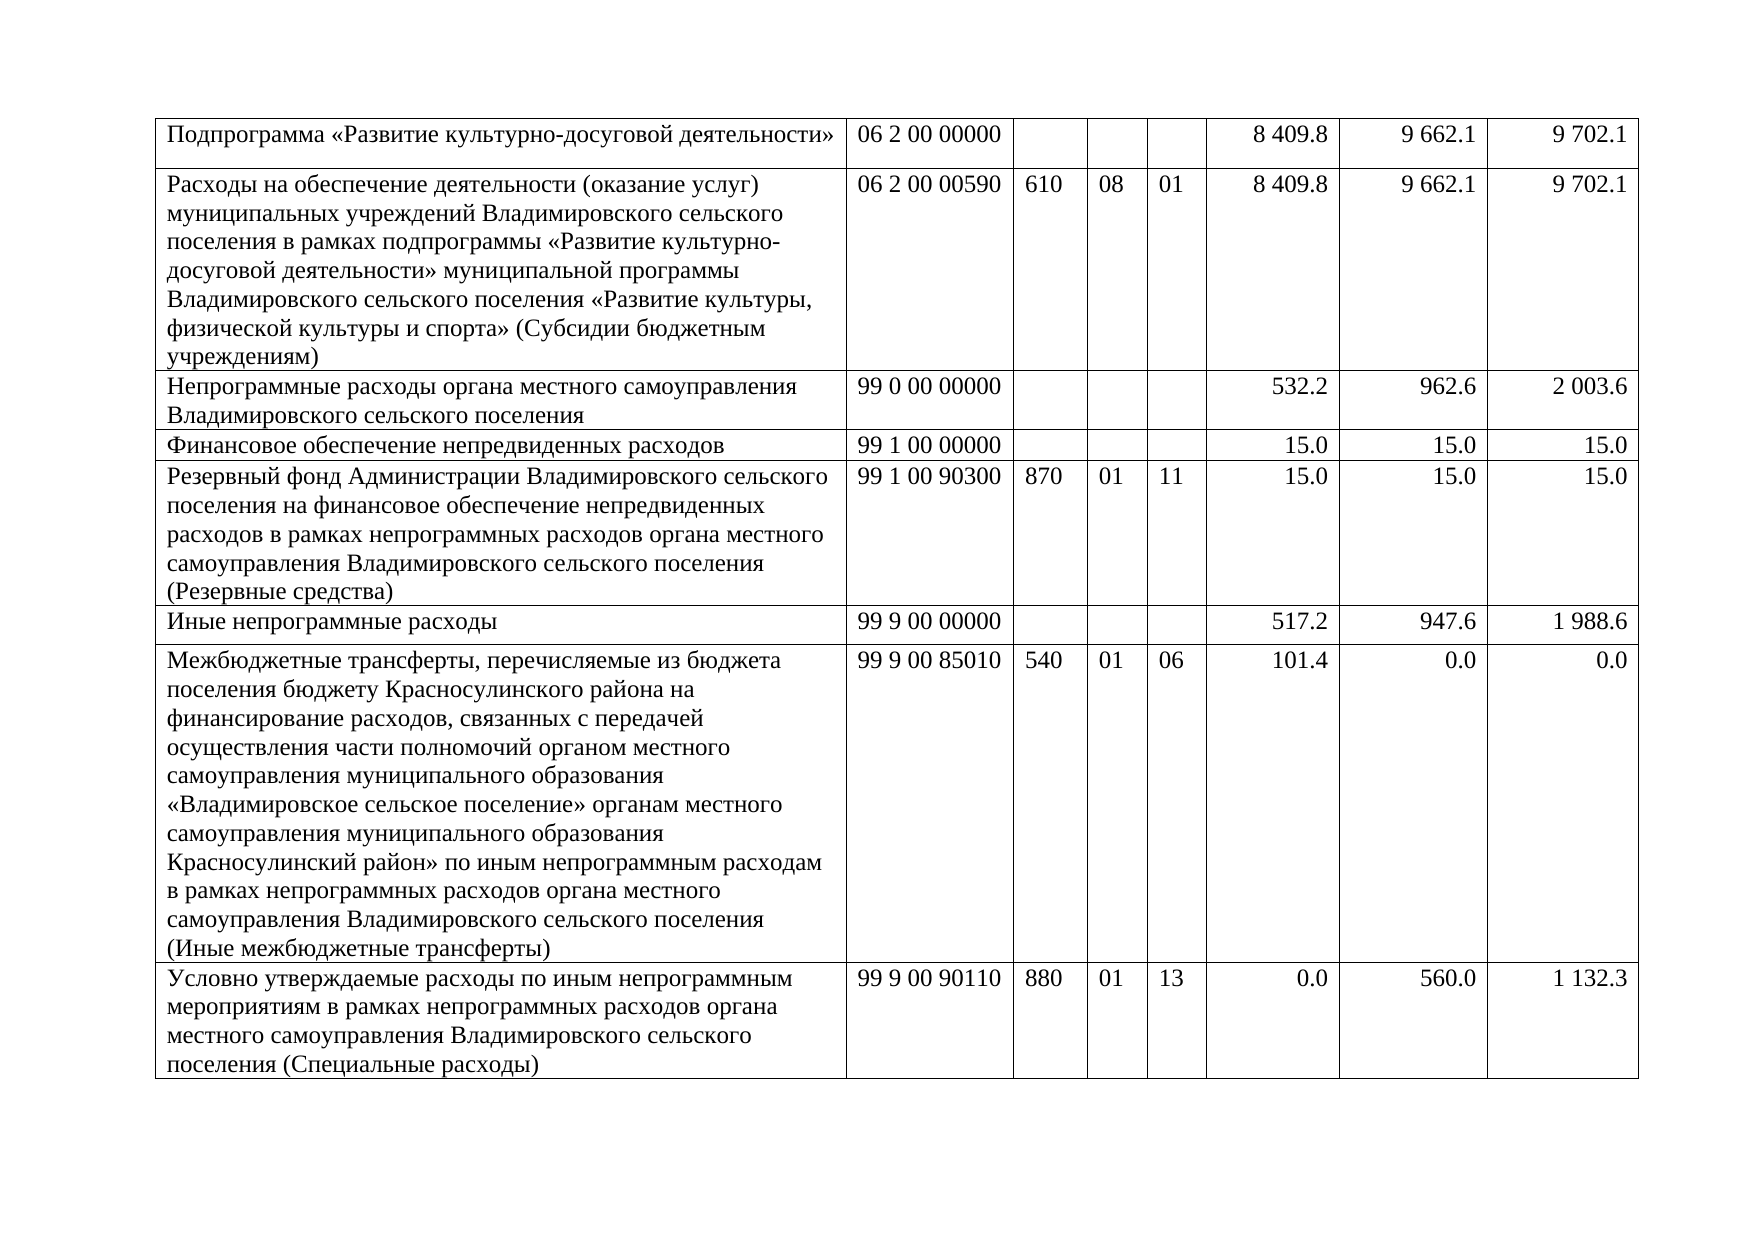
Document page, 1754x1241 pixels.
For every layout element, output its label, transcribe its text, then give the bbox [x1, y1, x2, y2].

table_cell Расходы на обеспечение деятельности (оказание услуг) муниципальных учреждений Владимировского сельского поселения в рамках подпрограммы «Развитие культурно-досуговой деятельности» муниципальной программы Владимировского сельского поселения «Развитие культуры, физической культуры и спорта» (Субсидии бюджетным учреждениям) [156, 169, 846, 370]
table_cell [1088, 430, 1147, 460]
table_cell [1088, 119, 1147, 168]
table_cell 0.0 [1488, 645, 1638, 962]
table_cell [1014, 430, 1087, 460]
table_cell 11 [1148, 461, 1206, 605]
table_cell 9 702.1 [1488, 119, 1638, 168]
table_cell 101.4 [1207, 645, 1339, 962]
table_cell 0.0 [1340, 645, 1487, 962]
table_cell 13 [1148, 963, 1206, 1078]
table_cell 540 [1014, 645, 1087, 962]
table_cell Финансовое обеспечение непредвиденных расходов [156, 430, 846, 460]
table_cell [1014, 606, 1087, 644]
table_cell Иные непрограммные расходы [156, 606, 846, 644]
table_cell 15.0 [1340, 430, 1487, 460]
table_cell 01 [1088, 461, 1147, 605]
table_cell 15.0 [1488, 430, 1638, 460]
table_cell 2 003.6 [1488, 371, 1638, 429]
table_cell 947.6 [1340, 606, 1487, 644]
table_cell [1088, 606, 1147, 644]
table_cell 01 [1088, 645, 1147, 962]
table_cell 532.2 [1207, 371, 1339, 429]
table_cell 15.0 [1207, 461, 1339, 605]
table_cell 8 409.8 [1207, 119, 1339, 168]
table_cell 08 [1088, 169, 1147, 370]
table_cell 15.0 [1207, 430, 1339, 460]
table_cell 15.0 [1488, 461, 1638, 605]
table_cell 1 132.3 [1488, 963, 1638, 1078]
table_cell 1 988.6 [1488, 606, 1638, 644]
table_cell 9 662.1 [1340, 119, 1487, 168]
table_cell 517.2 [1207, 606, 1339, 644]
table_cell [1088, 371, 1147, 429]
table_cell 99 1 00 90300 [847, 461, 1013, 605]
table_cell [1148, 119, 1206, 168]
table_cell 962.6 [1340, 371, 1487, 429]
table_cell Условно утверждаемые расходы по иным непрограммным мероприятиям в рамках непрограммных расходов органа местного самоуправления Владимировского сельского поселения (Специальные расходы) [156, 963, 846, 1078]
table_cell 870 [1014, 461, 1087, 605]
table_cell Подпрограмма «Развитие культурно-досуговой деятельности» [156, 119, 846, 168]
table_cell 99 0 00 00000 [847, 371, 1013, 429]
table_cell 01 [1148, 169, 1206, 370]
table_cell 610 [1014, 169, 1087, 370]
table_cell 06 2 00 00590 [847, 169, 1013, 370]
table_cell 9 702.1 [1488, 169, 1638, 370]
table_cell 560.0 [1340, 963, 1487, 1078]
table_cell [1148, 430, 1206, 460]
table_cell Непрограммные расходы органа местного самоуправления Владимировского сельского поселения [156, 371, 846, 429]
table_cell 06 2 00 00000 [847, 119, 1013, 168]
table_cell [1014, 119, 1087, 168]
table_cell [1014, 371, 1087, 429]
table_cell 0.0 [1207, 963, 1339, 1078]
table_cell 99 9 00 85010 [847, 645, 1013, 962]
table_cell 15.0 [1340, 461, 1487, 605]
table_cell 99 9 00 90110 [847, 963, 1013, 1078]
table_cell Межбюджетные трансферты, перечисляемые из бюджета поселения бюджету Красносулинского района на финансирование расходов, связанных с передачей осуществления части полномочий органом местного самоуправления муниципального образования «Владимировское сельское поселение» органам местного самоуправления муниципального образования Красносулинский район» по иным непрограммным расходам в рамках непрограммных расходов органа местного самоуправления Владимировского сельского поселения (Иные межбюджетные трансферты) [156, 645, 846, 962]
table_cell 8 409.8 [1207, 169, 1339, 370]
table_cell [1148, 371, 1206, 429]
table_cell 880 [1014, 963, 1087, 1078]
table_cell 9 662.1 [1340, 169, 1487, 370]
table_cell 99 1 00 00000 [847, 430, 1013, 460]
table_cell 99 9 00 00000 [847, 606, 1013, 644]
table_cell [1148, 606, 1206, 644]
table_cell Резервный фонд Администрации Владимировского сельского поселения на финансовое обеспечение непредвиденных расходов в рамках непрограммных расходов органа местного самоуправления Владимировского сельского поселения (Резервные средства) [156, 461, 846, 605]
table_cell 06 [1148, 645, 1206, 962]
table_cell 01 [1088, 963, 1147, 1078]
